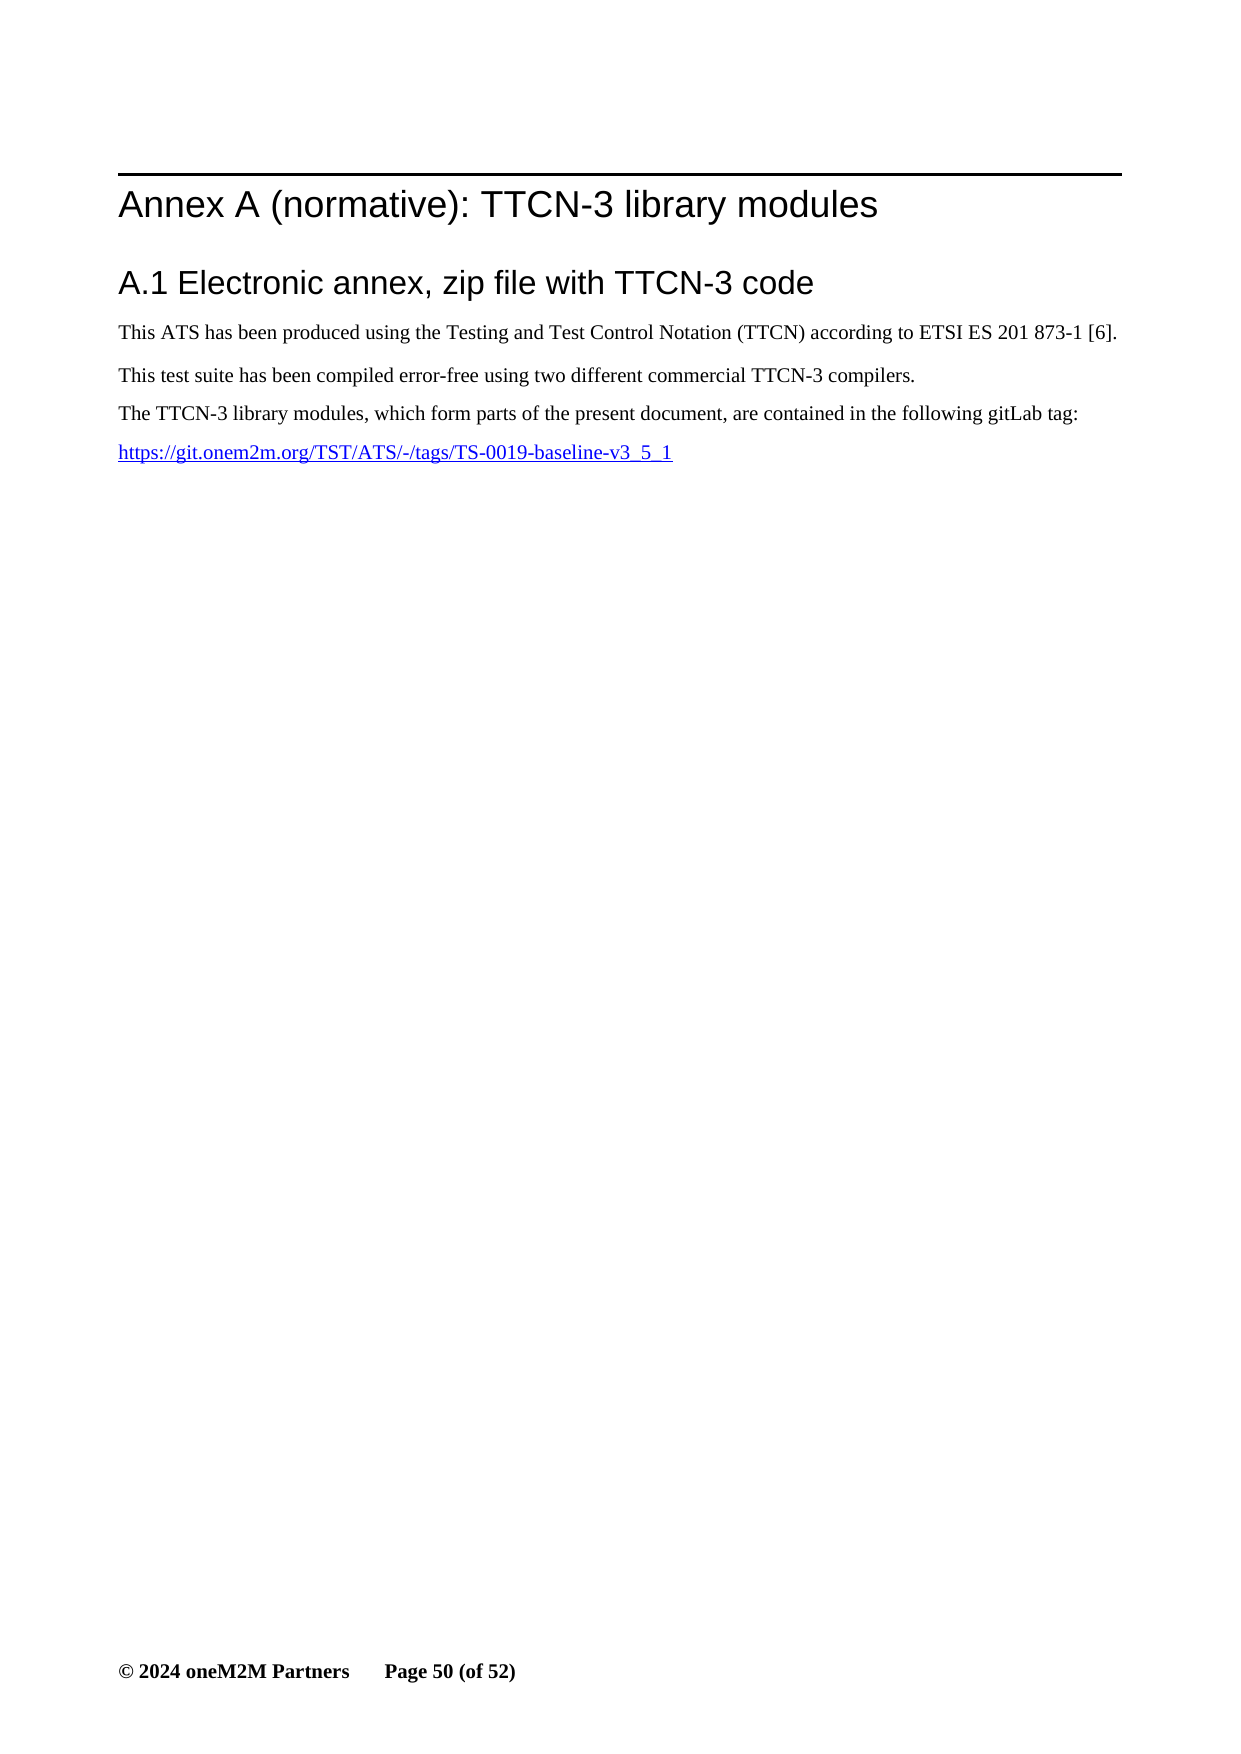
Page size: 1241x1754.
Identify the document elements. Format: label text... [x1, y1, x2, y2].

text https://git.onem2m.org/TST/ATS/-/tags/TS-0019-baseline-v3_5_1 [118, 440, 1122, 488]
text This test suite has been compiled error-free using two different commercial TTCN-3 compilers. [118, 363, 1122, 387]
subtitle A.1 Electronic annex, zip file with TTCN-3 code [118, 263, 1122, 301]
subtitle Annex A (normative): TTCN-3 library modules [118, 176, 1122, 225]
text The TTCN-3 library modules, which form parts of the present document, are contained in the following gitLab tag: [118, 401, 1122, 425]
